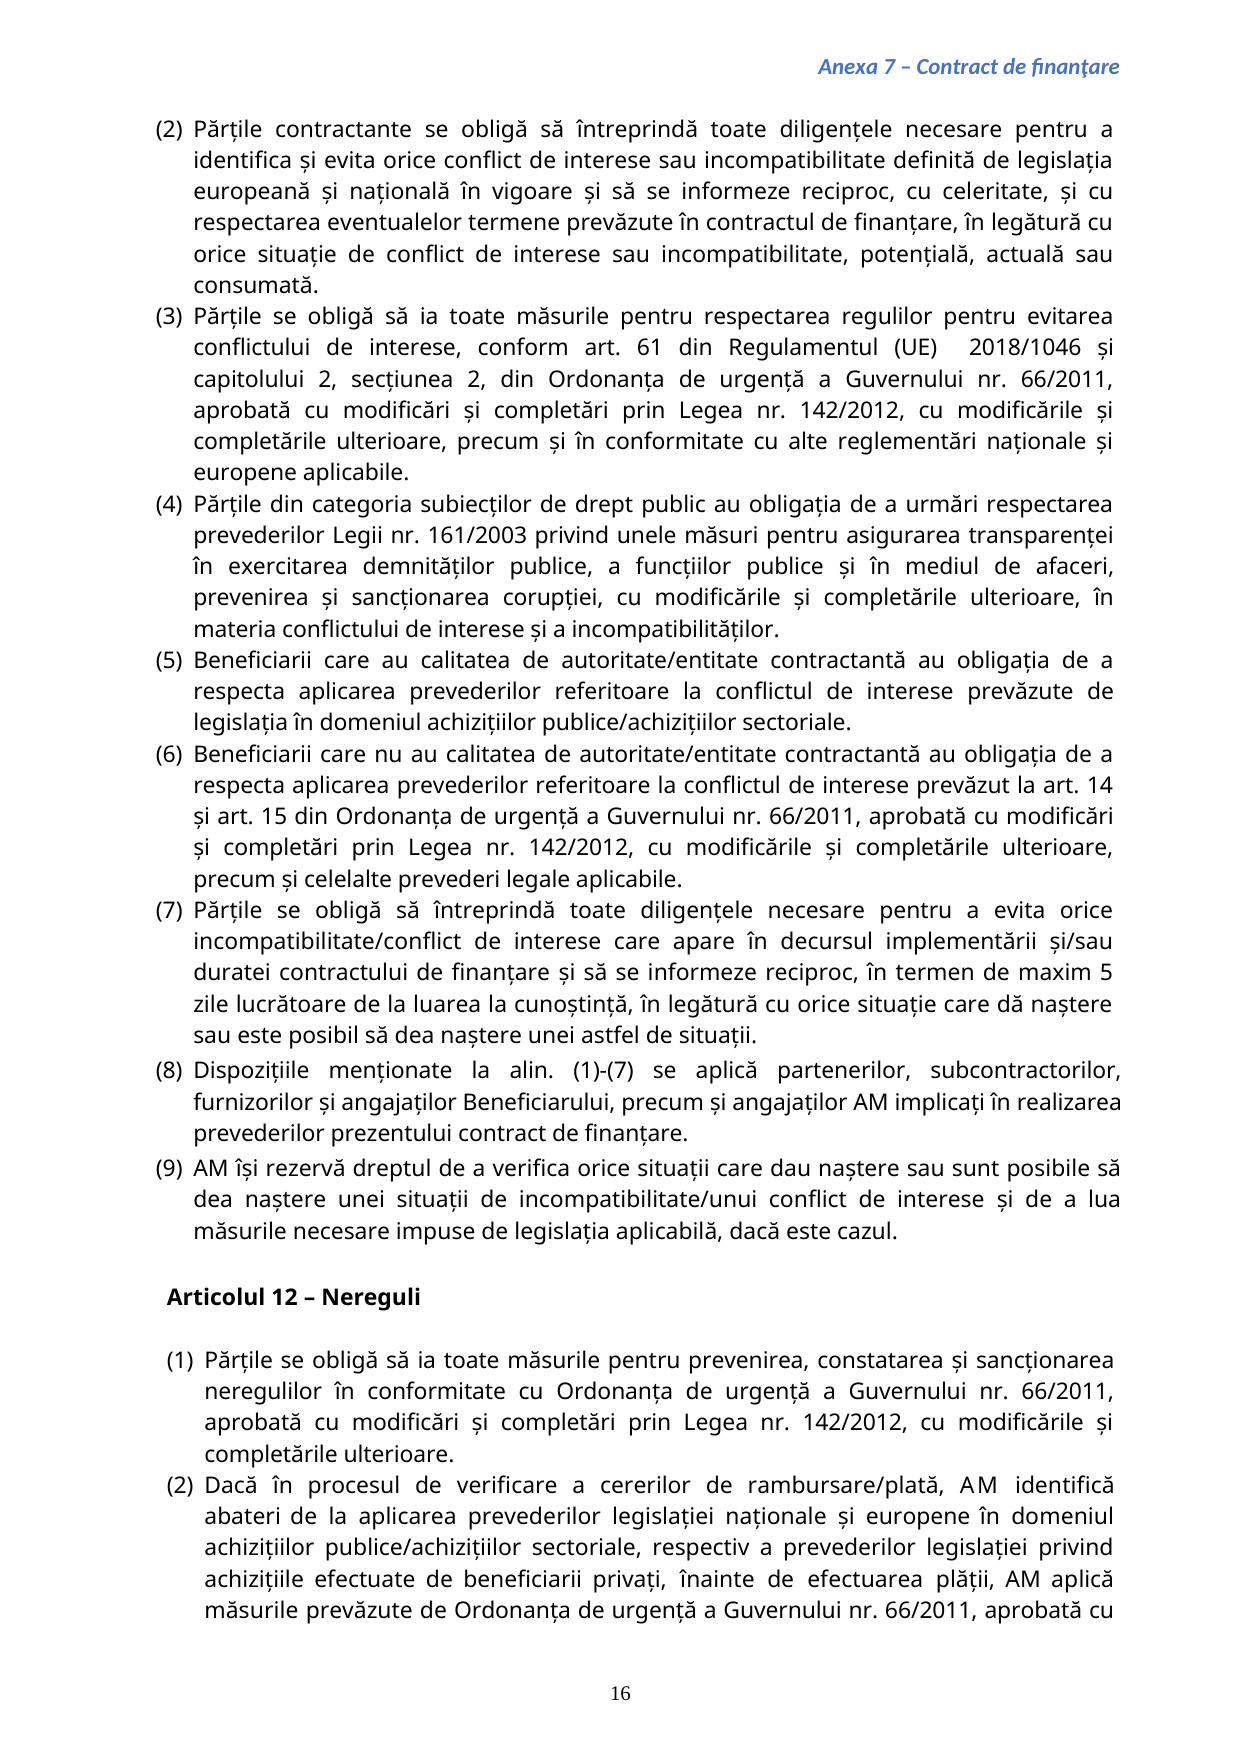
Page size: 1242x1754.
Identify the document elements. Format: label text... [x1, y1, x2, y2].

list Beneficiarii care nu au calitatea de autoritate/entitate contractantă au obligația de a respecta aplicarea prevederilor referitoare la conflictul de interese prevăzut la art. 14 și art. 15 din Ordonanța de urgență a Guvernului nr. 66/2011, aprobată cu modificări și completări prin Legea nr. 142/2012, cu modificările și completările ulterioare, precum și celelalte prevederi legale aplicabile. [156, 737, 1114, 894]
list Părțile se obligă să întreprindă toate diligențele necesare pentru a evita orice incompatibilitate/conflict de interese care apare în decursul implementării și/sau duratei contractului de finanțare şi să se informeze reciproc, în termen de maxim 5 zile lucrătoare de la luarea la cunoștință, în legătură cu orice situație care dă naștere sau este posibil să dea naștere unei astfel de situații. [156, 894, 1114, 1050]
text Articolul 12 – Nereguli [130, 1281, 1122, 1312]
list Beneficiarii care au calitatea de autoritate/entitate contractantă au obligația de a respecta aplicarea prevederilor referitoare la conflictul de interese prevăzute de legislația în domeniul achizițiilor publice/achizițiilor sectoriale. [156, 644, 1114, 737]
list AM își rezervă dreptul de a verifica orice situații care dau naștere sau sunt posibile să dea naștere unei situații de incompatibilitate/unui conflict de interese şi de a lua măsurile necesare impuse de legislația aplicabilă, dacă este cazul. [156, 1152, 1122, 1246]
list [167, 1469, 1114, 1625]
list Părțile se obligă să ia toate măsurile pentru respectarea regulilor pentru evitarea conflictului de interese, conform art. 61 din Regulamentul (UE) 2018/1046 și capitolului 2, secțiunea 2, din Ordonanța de urgență a Guvernului nr. 66/2011, aprobată cu modificări și completări prin Legea nr. 142/2012, cu modificările și completările ulterioare, precum și în conformitate cu alte reglementări naționale și europene aplicabile. [156, 300, 1114, 487]
list Părțile din categoria subiecților de drept public au obligația de a urmări respectarea prevederilor Legii nr. 161/2003 privind unele măsuri pentru asigurarea transparenței în exercitarea demnităților publice, a funcțiilor publice și în mediul de afaceri, prevenirea și sancționarea corupției, cu modificările și completările ulterioare, în materia conflictului de interese și a incompatibilităților. [156, 487, 1114, 644]
list Părțile se obligă să ia toate măsurile pentru prevenirea, constatarea și sancționarea neregulilor în conformitate cu Ordonanța de urgență a Guvernului nr. 66/2011, aprobată cu modificări și completări prin Legea nr. 142/2012, cu modificările și completările ulterioare. [167, 1344, 1114, 1469]
list Dispozițiile menționate la alin. (1)-(7) se aplică partenerilor, subcontractorilor, furnizorilor şi angajaților Beneficiarului, precum şi angajaților AM implicați în realizarea prevederilor prezentului contract de finanțare. [156, 1054, 1122, 1148]
list Părțile contractante se obligă să întreprindă toate diligențele necesare pentru a identifica și evita orice conflict de interese sau incompatibilitate definită de legislația europeană și națională în vigoare şi să se informeze reciproc, cu celeritate, şi cu respectarea eventualelor termene prevăzute în contractul de finanțare, în legătură cu orice situație de conflict de interese sau incompatibilitate, potențială, actuală sau consumată. [156, 112, 1114, 300]
